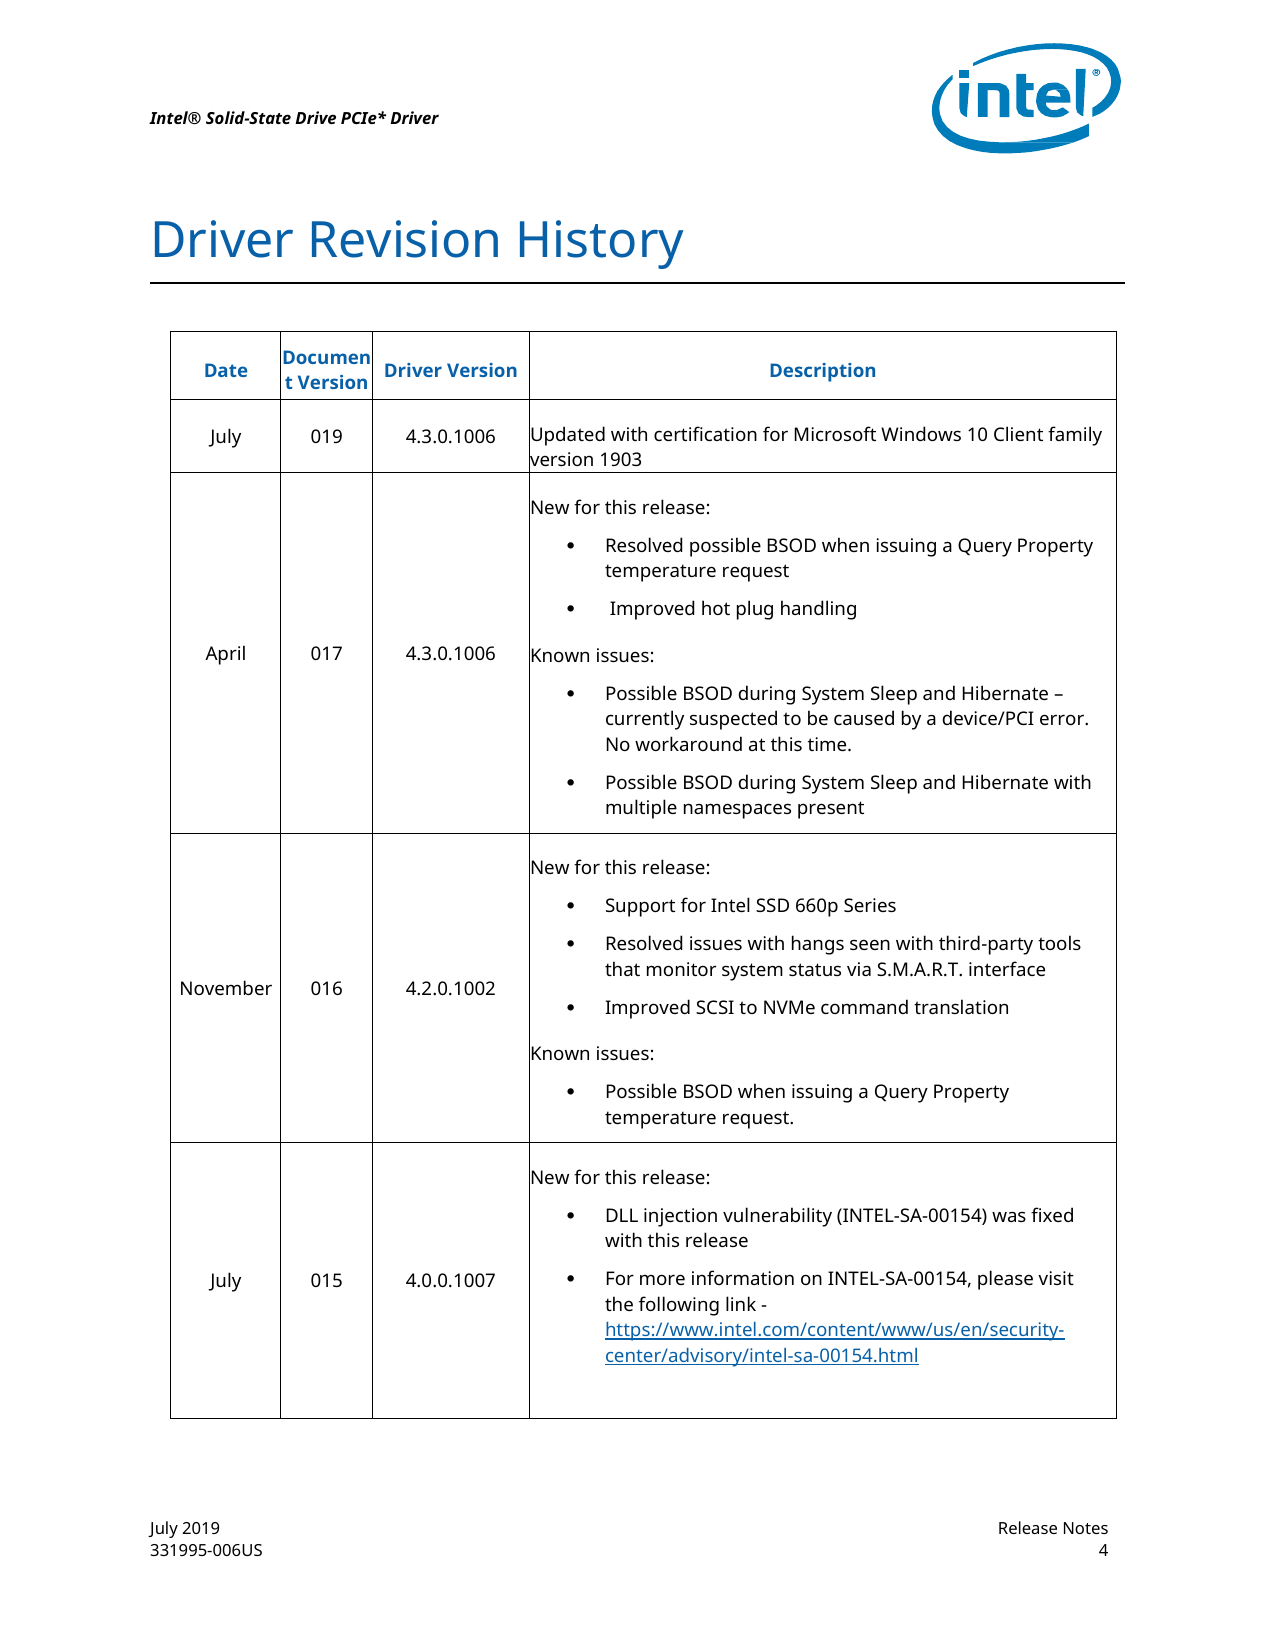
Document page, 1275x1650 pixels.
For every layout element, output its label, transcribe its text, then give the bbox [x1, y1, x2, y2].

table_cell Updated with certification for Microsoft Windows 10 Client family version 1903 [530, 400, 1116, 472]
table_header Driver Version [373, 332, 529, 399]
table_cell July [171, 400, 280, 472]
table_cell 015 [281, 1143, 372, 1418]
table_cell 017 [281, 473, 372, 833]
table_cell New for this release: DLL injection vulnerability (INTEL-SA-00154) was fixed with this release For more information on INTEL-SA-00154, please visit the following link - https://www.intel.com/content/www/us/en/security-center/advisory/intel-sa-00154.html [530, 1143, 1116, 1418]
table_header Date [171, 332, 280, 399]
subtitle Driver Revision History [150, 209, 1125, 282]
table_cell 019 [281, 400, 372, 472]
table_cell 4.3.0.1006 [373, 400, 529, 472]
table_cell July [171, 1143, 280, 1418]
table_cell 4.0.0.1007 [373, 1143, 529, 1418]
table_header Document Version [281, 332, 372, 399]
table_cell November [171, 834, 280, 1142]
table_cell New for this release: Support for Intel SSD 660p Series Resolved issues with hangs seen with third-party tools that monitor system status via S.M.A.R.T. interface Improved SCSI to NVMe command translation Known issues: Possible BSOD when issuing a Query Property temperature request. [530, 834, 1116, 1142]
table_cell 4.2.0.1002 [373, 834, 529, 1142]
table_cell April [171, 473, 280, 833]
table_header Description [530, 332, 1116, 399]
table_cell 016 [281, 834, 372, 1142]
table_cell New for this release: Resolved possible BSOD when issuing a Query Property temperature request Improved hot plug handling Known issues: Possible BSOD during System Sleep and Hibernate – currently suspected to be caused by a device/PCI error. No workaround at this time. Possible BSOD during System Sleep and Hibernate with multiple namespaces present [530, 473, 1116, 833]
table_cell 4.3.0.1006 [373, 473, 529, 833]
